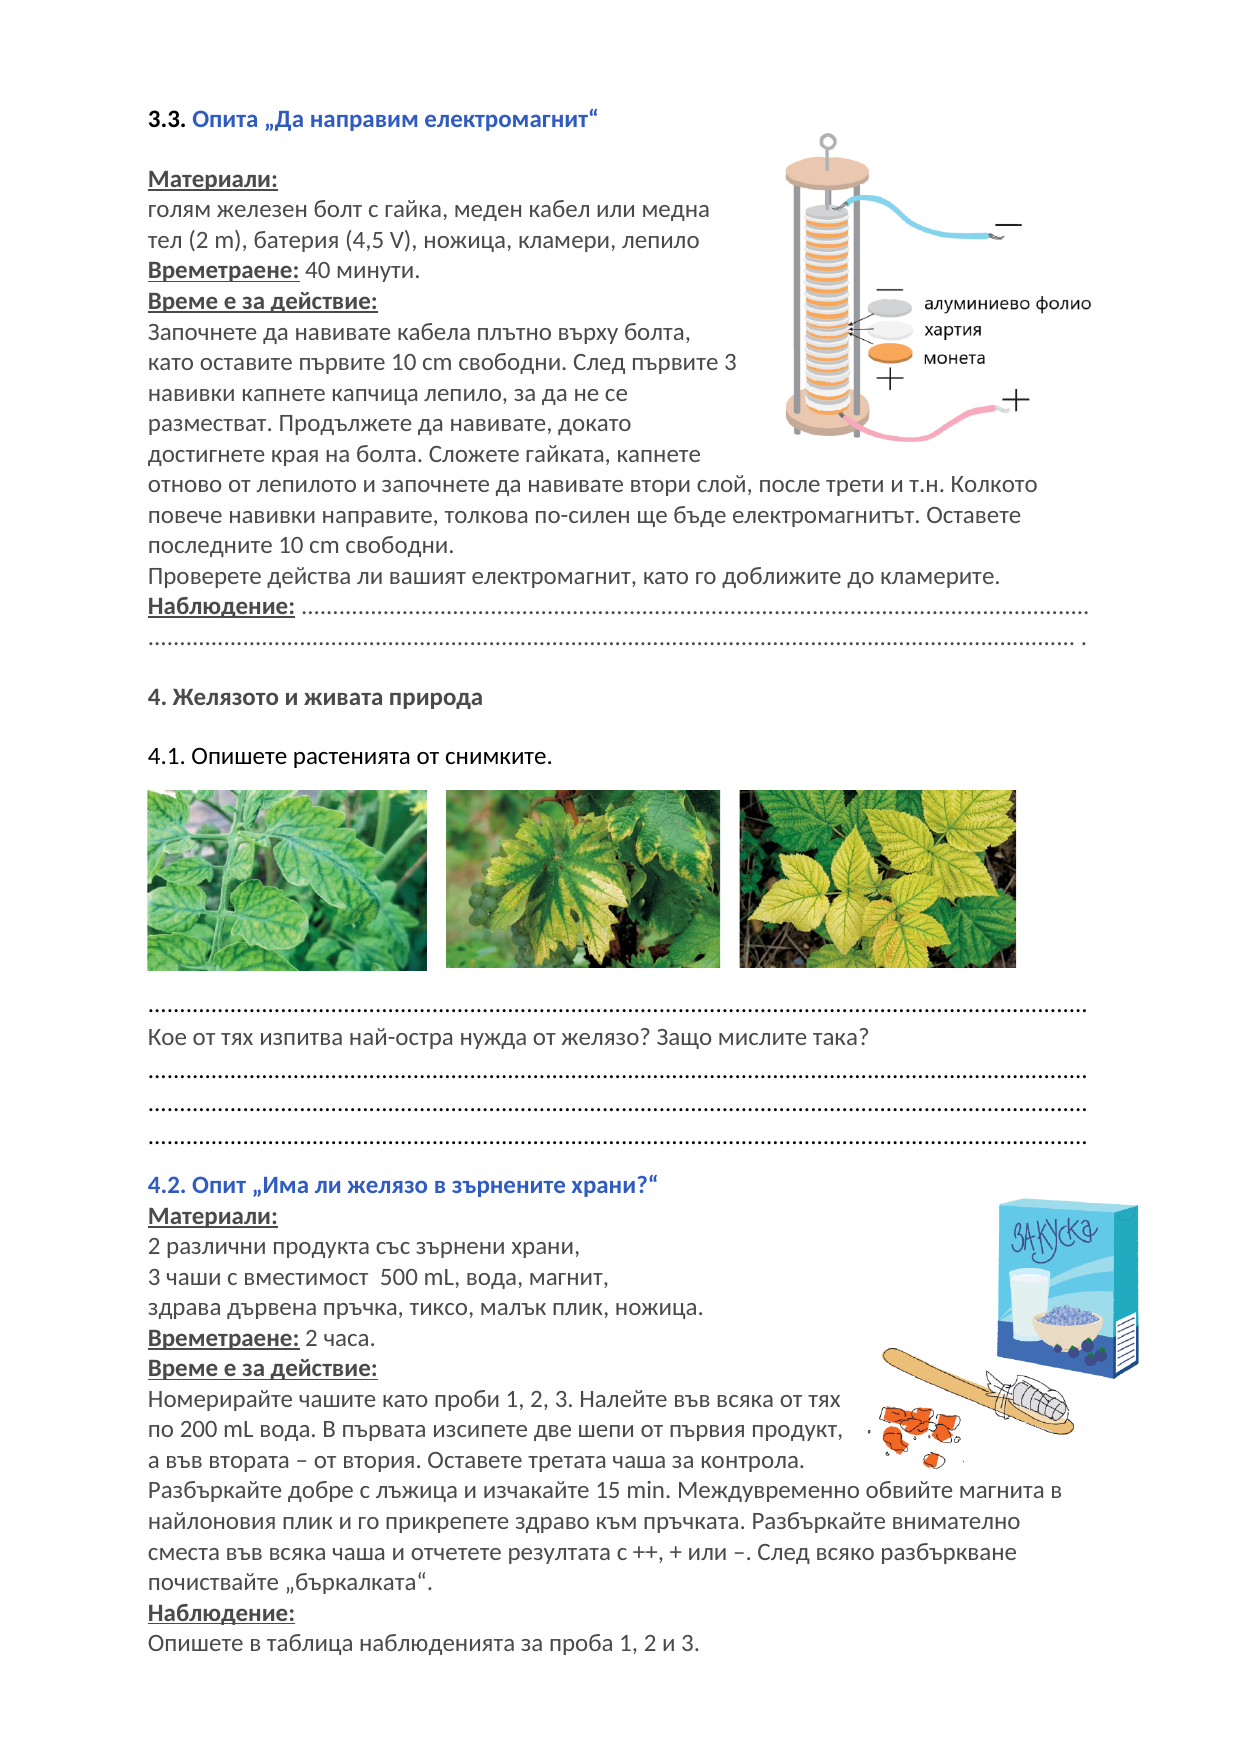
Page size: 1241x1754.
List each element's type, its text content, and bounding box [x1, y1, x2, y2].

picture [868, 1188, 1152, 1471]
text 4.2. Опит „Има ли желязо в зърнените храни?“ [148, 1169, 1093, 1200]
text ..................................................................................................................................................... Кое от тях изпитва най-остра нужда от желязо? Защо мислите така? ............................................................................................................................................................................................................................................................................................................................................................................................................................................................... [148, 988, 1093, 1150]
text 4.1. Опишете растенията от снимките. [148, 740, 1093, 771]
text 3 чаши с вместимост 500 mL, вода, магнит, [148, 1261, 868, 1292]
picture [739, 790, 1017, 968]
picture [147, 790, 427, 971]
picture [446, 790, 721, 968]
picture [760, 125, 1093, 451]
text Материали: голям железен болт с гайка, меден кабел или медна тел (2 m), батерия (4,5 V), ножица, кламери, лепило Времетраене: 40 минути. Време е за действие: Започнете да навивате кабела плътно върху болта, като оставите първите 10 cm свободни. След първите 3 навивки капнете капчица лепило, за да не се разместват. Продължете да навивате, докато достигнете края на болта. Сложете гайката, капнете отново от лепилото и започнете да навивате втори слой, после трети и т.н. Колкото повече навивки направите, толкова по-силен ще бъде електромагнитът. Оставете последните 10 cm свободни. Проверете действа ли вашият електромагнит, като го доближите до кламерите. Наблюдение: ................................................................................................................................................................................................................................................................................ . [148, 163, 1093, 651]
text 4. Желязото и живата природа [148, 681, 1093, 711]
text Материали: 2 различни продукта със зърнени храни, [148, 1200, 868, 1261]
text 3.3. Опита „Да направим електромагнит“ [148, 103, 1093, 134]
text здрава дървена пръчка, тиксо, малък плик, ножица. Времетраене: 2 часа. Време е за действие: Номерирайте чашите като проби 1, 2, 3. Налейте във всяка от тях по 200 mL вода. В първата изсипете две шепи от първия продукт, а във втората – от втория. Оставете третата чаша за контрола. Разбъркайте добре с лъжица и изчакайте 15 min. Междувременно обвийте магнита в найлоновия плик и го прикрепете здраво към пръчката. Разбъркайте внимателно сместа във всяка чаша и отчетете резултата с ++, + или –. След всяко разбъркване почиствайте „бъркалката“. Наблюдение: Опишете в таблица наблюденията за проба 1, 2 и 3. [148, 1292, 1093, 1658]
